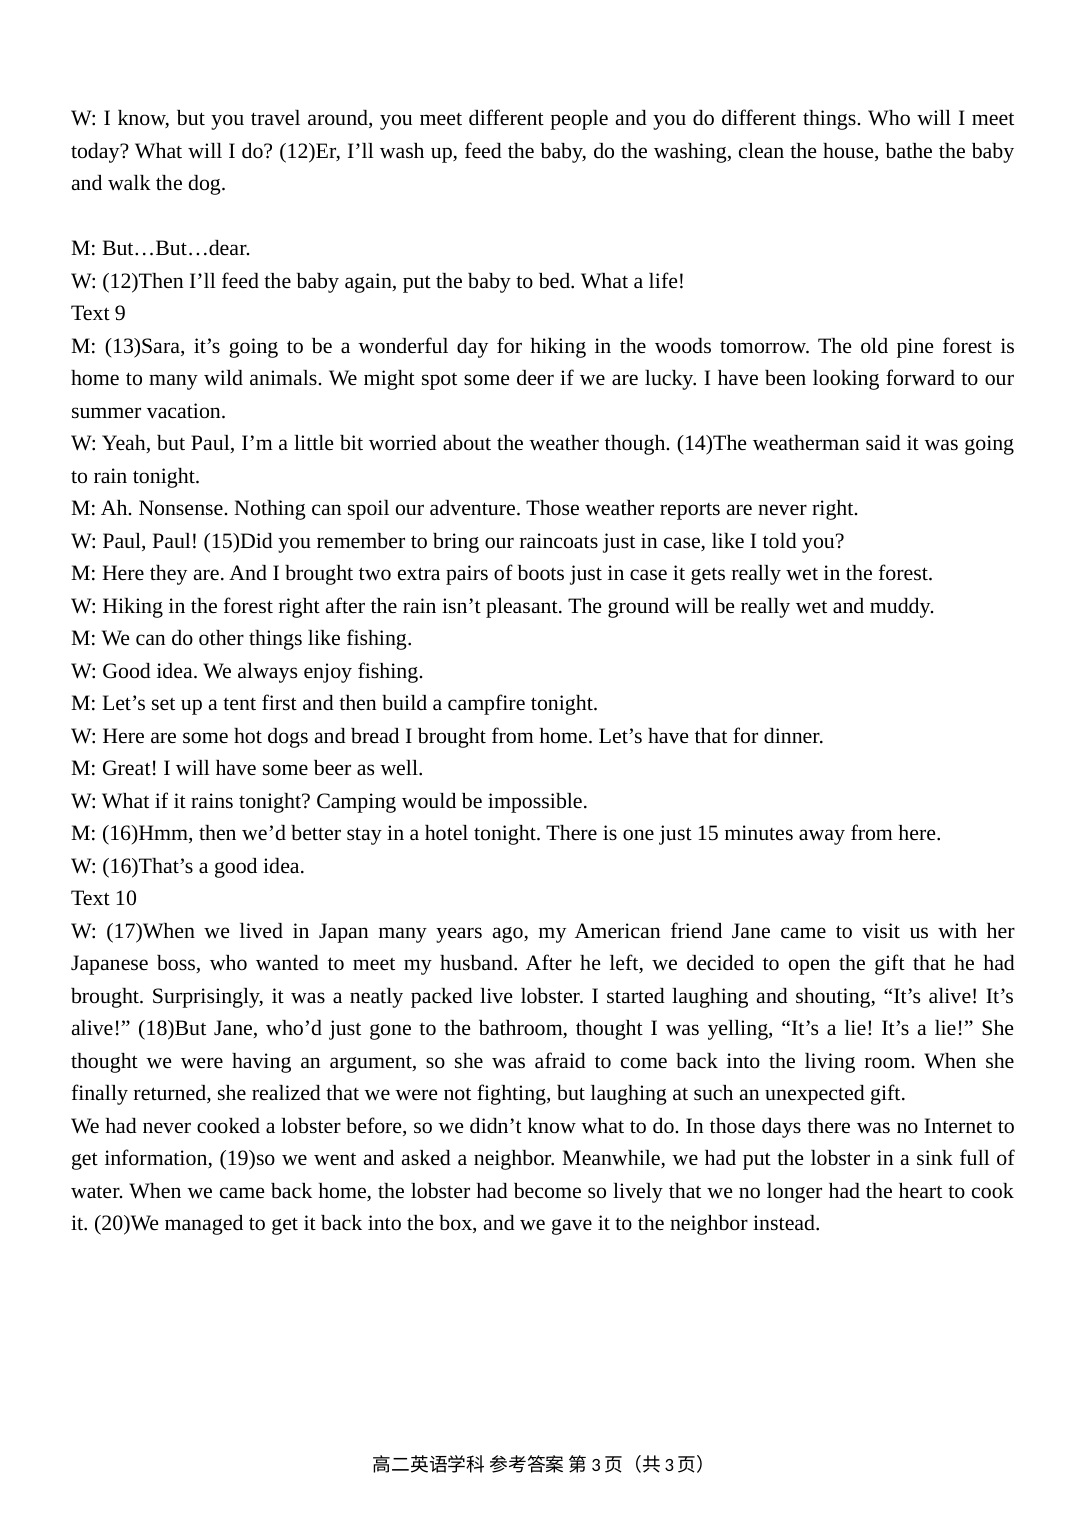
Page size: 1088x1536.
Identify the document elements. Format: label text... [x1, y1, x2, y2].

text W: (17)When we lived in Japan many years ago, my American friend Jane came to visit us with her Japanese boss, who wanted to meet my husband. After he left, we decided to open the gift that he had brought. Surprisingly, it was a neatly packed live lobster. I started laughing and shouting, “It’s alive! It’s alive!” (18)But Jane, who’d just gone to the bathroom, thought I was yelling, “It’s a lie! It’s a lie!” She thought we were having an argument, so she was afraid to come back into the living room. When she finally returned, she realized that we were not fighting, but laughing at such an unexpected gift. [71, 914, 1017, 1109]
text M: Great! I will have some beer as well. [71, 751, 1017, 784]
text W: (16)That’s a good idea. [71, 849, 1017, 881]
text W: Yeah, but Paul, I’m a little bit worried about the weather though. (14)The weatherman said it was going to rain tonight. [71, 426, 1017, 491]
text W: What if it rains tonight? Camping would be impossible. [71, 784, 1017, 816]
text W: Hiking in the forest right after the rain isn’t pleasant. The ground will be really wet and muddy. [71, 589, 1017, 621]
text W: Paul, Paul! (15)Did you remember to bring our raincoats just in case, like I told you? [71, 524, 1017, 556]
text M: We can do other things like fishing. [71, 621, 1017, 654]
text Text 9 [71, 296, 1017, 329]
text M: Ah. Nonsense. Nothing can spoil our adventure. Those weather reports are never right. [71, 491, 1017, 524]
text M: But…But…dear. [71, 231, 1017, 264]
text W: Here are some hot dogs and bread I brought from home. Let’s have that for dinner. [71, 719, 1017, 751]
text Text 10 [71, 881, 1017, 914]
text M: Let’s set up a tent first and then build a campfire tonight. [71, 686, 1017, 719]
text M: Here they are. And I brought two extra pairs of boots just in case it gets really wet in the forest. [71, 556, 1017, 589]
text We had never cooked a lobster before, so we didn’t know what to do. In those days there was no Internet to get information, (19)so we went and asked a neighbor. Meanwhile, we had put the lobster in a sink full of water. When we came back home, the lobster had become so lively that we no longer had the heart to cook it. (20)We managed to get it back into the box, and we gave it to the neighbor instead. [71, 1109, 1017, 1239]
text M: (13)Sara, it’s going to be a wonderful day for hiking in the woods tomorrow. The old pine forest is home to many wild animals. We might spot some deer if we are lucky. I have been looking forward to our summer vacation. [71, 329, 1017, 426]
text W: I know, but you travel around, you meet different people and you do different things. Who will I meet today? What will I do? (12)Er, I’ll wash up, feed the baby, do the washing, clean the house, bathe the baby and walk the dog. [71, 101, 1017, 199]
text M: (16)Hmm, then we’d better stay in a hotel tonight. There is one just 15 minutes away from here. [71, 816, 1017, 849]
text W: (12)Then I’ll feed the baby again, put the baby to bed. What a life! [71, 264, 1017, 296]
text W: Good idea. We always enjoy fishing. [71, 654, 1017, 686]
